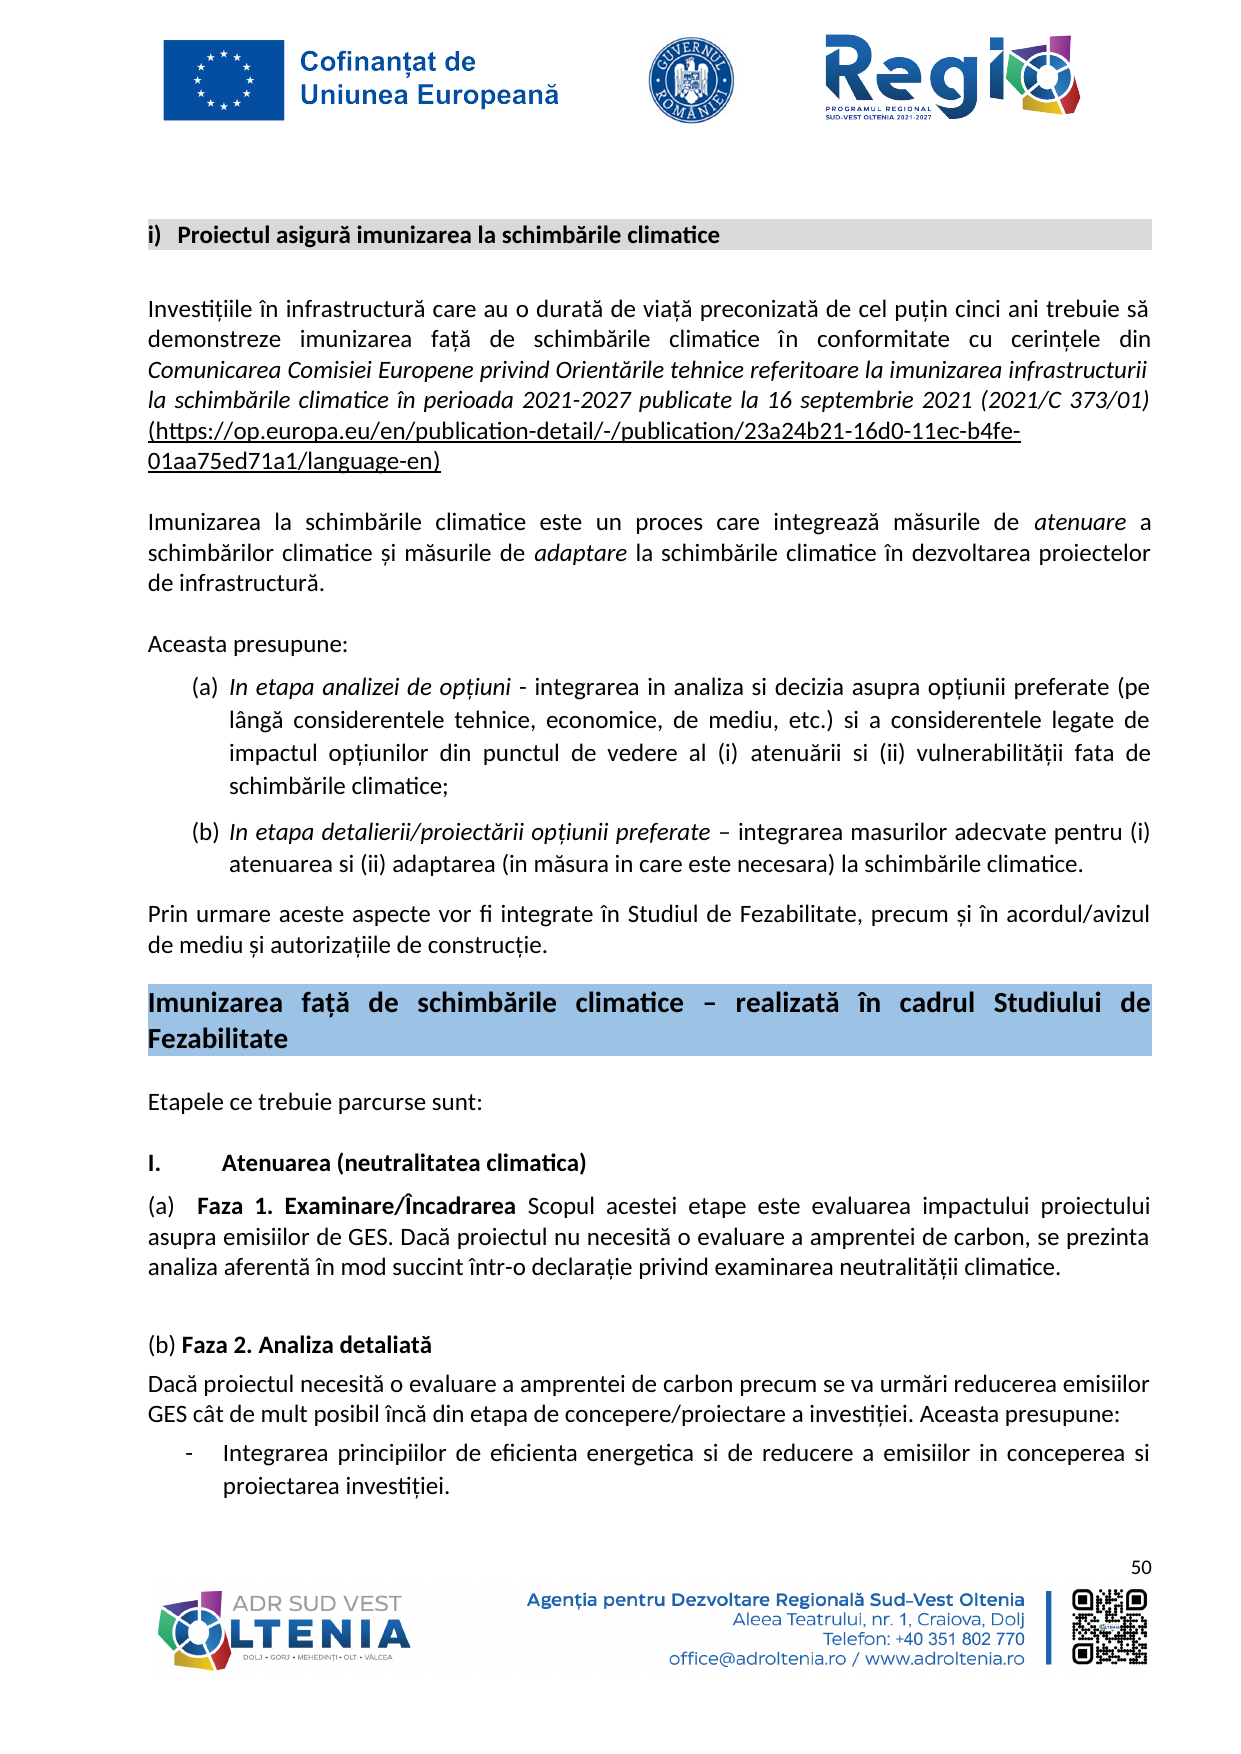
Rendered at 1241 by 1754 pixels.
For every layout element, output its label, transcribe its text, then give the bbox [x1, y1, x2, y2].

text Investițiile în infrastructură care au o durată de viață preconizată de cel puțin cinci ani trebuie să demonstreze imunizarea față de schimbările climatice în conformitate cu cerințele din Comunicarea Comisiei Europene privind Orientările tehnice referitoare la imunizarea infrastructurii la schimbările climatice în perioada 2021-2027 publicate la 16 septembrie 2021 (2021/C 373/01) (https://op.europa.eu/en/publication-detail/-/publication/23a24b21-16d0-11ec-b4fe-01aa75ed71a1/language-en) [148, 293, 1152, 476]
text Imunizarea la schimbările climatice este un proces care integrează măsurile de atenuare a schimbărilor climatice și măsurile de adaptare la schimbările climatice în dezvoltarea proiectelor de infrastructură. [148, 506, 1152, 598]
picture [823, 33, 1082, 122]
text Etapele ce trebuie parcurse sunt: [148, 1086, 1152, 1117]
text (a) Faza 1. Examinare/Încadrarea Scopul acestei etape este evaluarea impactului proiectului asupra emisiilor de GES. Dacă proiectul nu necesită o evaluare a amprentei de carbon, se prezinta analiza aferentă în mod succint într-o declarație privind examinarea neutralității climatice. [148, 1190, 1152, 1282]
picture [148, 1579, 1152, 1677]
list In etapa analizei de opțiuni - integrarea in analiza si decizia asupra opțiunii preferate (pe lângă considerentele tehnice, economice, de mediu, etc.) si a considerentele legate de impactul opțiunilor din punctul de vedere al (i) atenuării si (ii) vulnerabilității fata de schimbările climatice; [191, 672, 1152, 801]
list In etapa detalierii/proiectării opțiunii preferate – integrarea masurilor adecvate pentru (i) atenuarea si (ii) adaptarea (in măsura in care este necesara) la schimbările climatice. [191, 816, 1152, 879]
text (b) Faza 2. Analiza detaliată [148, 1329, 1152, 1359]
text Imunizarea față de schimbările climatice – realizată în cadrul Studiului de Fezabilitate [148, 984, 1152, 1056]
picture [645, 35, 739, 125]
list Integrarea principiilor de eficienta energetica si de reducere a emisiilor in conceperea si proiectarea investiției. [185, 1437, 1152, 1501]
list Proiectul asigură imunizarea la schimbările climatice [148, 219, 1152, 250]
text Aceasta presupune: [148, 628, 1152, 659]
text Prin urmare aceste aspecte vor fi integrate în Studiul de Fezabilitate, precum și în acordul/avizul de mediu și autorizațiile de construcție. [148, 898, 1152, 959]
text Dacă proiectul necesită o evaluare a amprentei de carbon precum se va urmări reducerea emisiilor GES cât de mult posibil încă din etapa de concepere/proiectare a investiției. Aceasta presupune: [148, 1368, 1152, 1429]
picture [158, 35, 561, 124]
text I. Atenuarea (neutralitatea climatica) [148, 1147, 1152, 1178]
